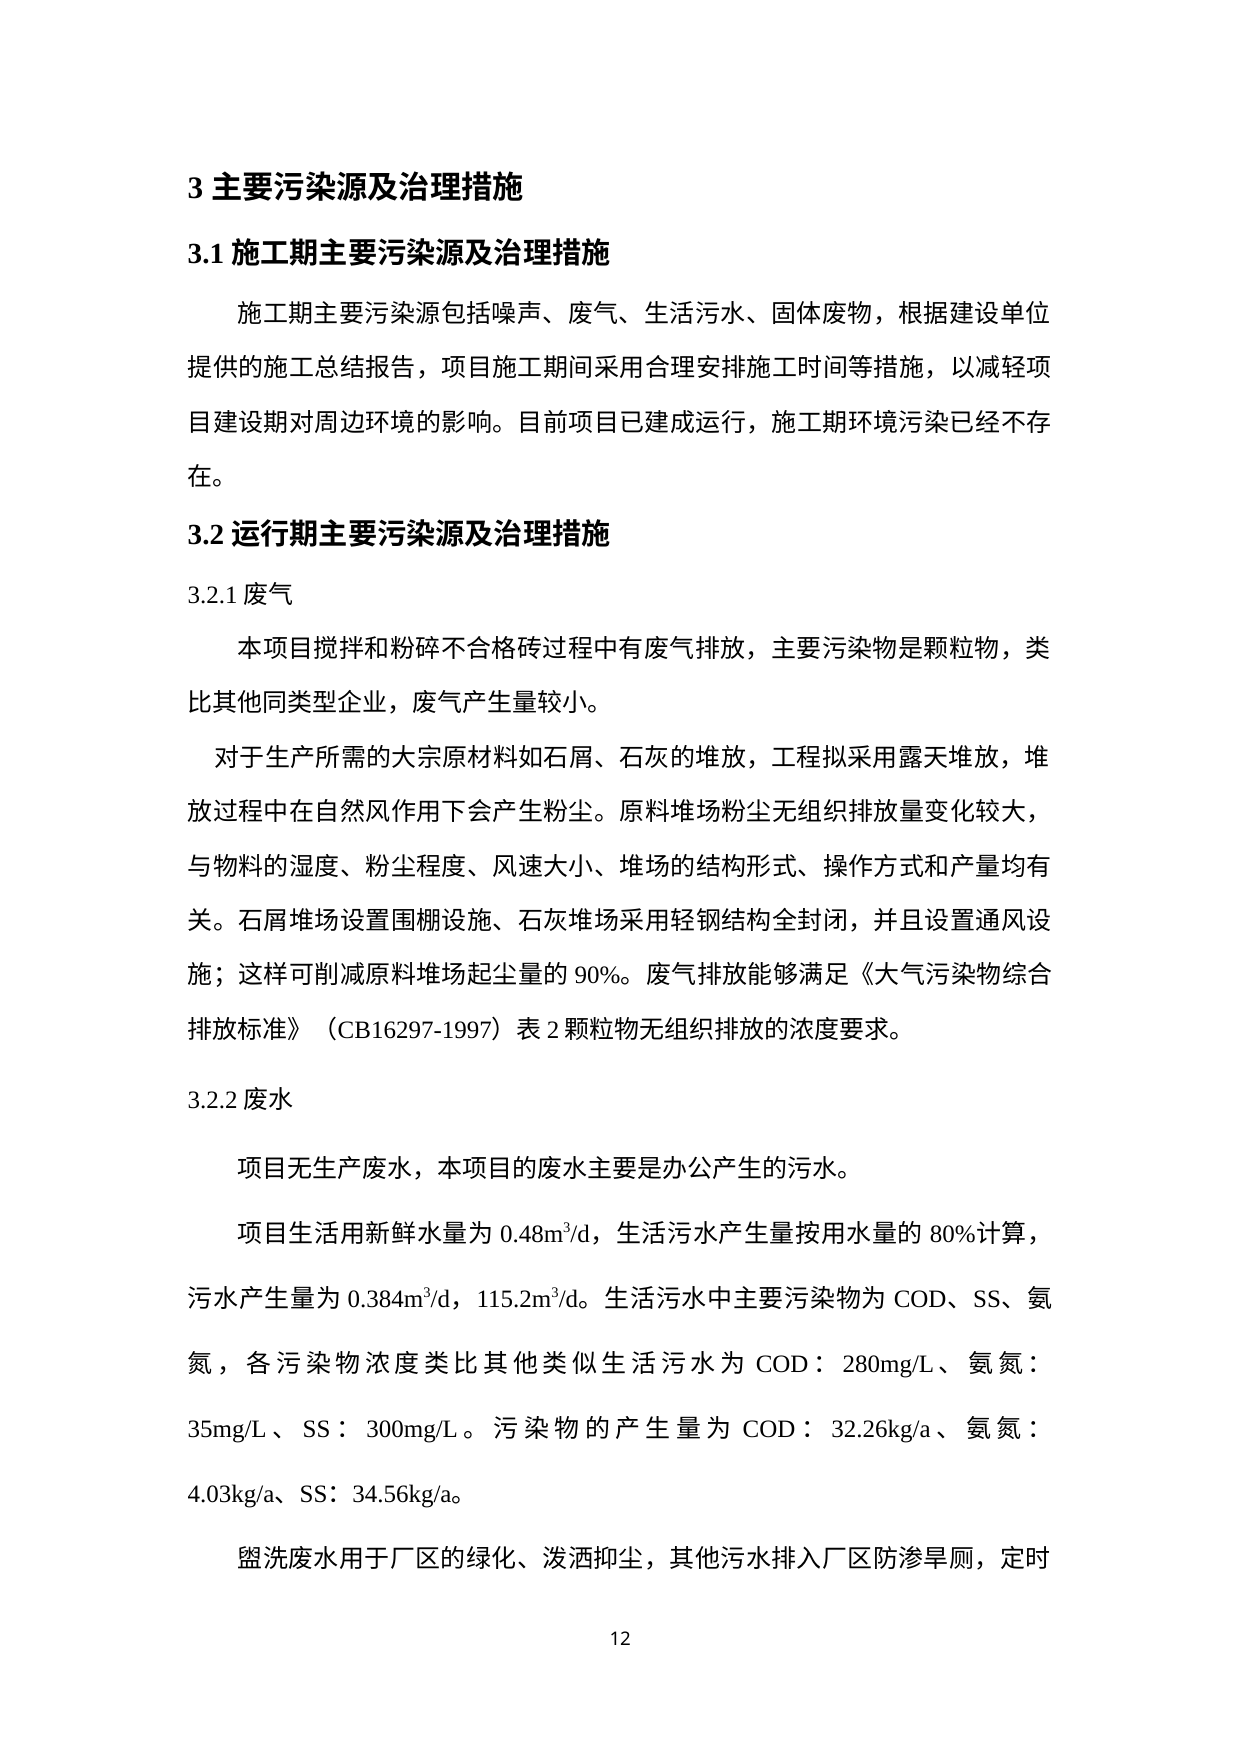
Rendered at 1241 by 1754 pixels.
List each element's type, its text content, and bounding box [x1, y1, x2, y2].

text 施工期主要污染源包括噪声、废气、生活污水、固体废物，根据建设单位提供的施工总结报告，项目施工期间采用合理安排施工时间等措施，以减轻项目建设期对周边环境的影响。目前项目已建成运行，施工期环境污染已经不存在。 [187, 293, 1053, 493]
text 本项目搅拌和粉碎不合格砖过程中有废气排放，主要污染物是颗粒物，类比其他同类型企业，废气产生量较小。 [187, 628, 1053, 719]
subtitle 3.2.1 废气 [187, 574, 1053, 610]
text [187, 1524, 1053, 1589]
subtitle 3.2.2 废水 [187, 1080, 1053, 1116]
text 项目生活用新鲜水量为0.48m3/d，生活污水产生量按用水量的80%计算，污水产生量为0.384m3/d，115.2m3/d。生活污水中主要污染物为COD、SS、氨氮，各污染物浓度类比其他类似生活污水为COD：280mg/L、氨氮：35mg/L、SS：300mg/L。污染物的产生量为COD：32.26kg/a、氨氮：4.03kg/a、SS：34.56kg/a。 [187, 1199, 1053, 1524]
text 对于生产所需的大宗原材料如石屑、石灰的堆放，工程拟采用露天堆放，堆放过程中在自然风作用下会产生粉尘。原料堆场粉尘无组织排放量变化较大，与物料的湿度、粉尘程度、风速大小、堆场的结构形式、操作方式和产量均有关。石屑堆场设置围棚设施、石灰堆场采用轻钢结构全封闭，并且设置通风设施；这样可削减原料堆场起尘量的90%。废气排放能够满足《大气污染物综合排放标准》（CB16297-1997）表2颗粒物无组织排放的浓度要求。 [187, 737, 1053, 1045]
subtitle 3.2 运行期主要污染源及治理措施 [187, 511, 1053, 553]
text 项目无生产废水，本项目的废水主要是办公产生的污水。 [187, 1134, 1053, 1199]
subtitle 3 主要污染源及治理措施 [187, 162, 1053, 207]
subtitle 3.1 施工期主要污染源及治理措施 [187, 230, 1053, 272]
